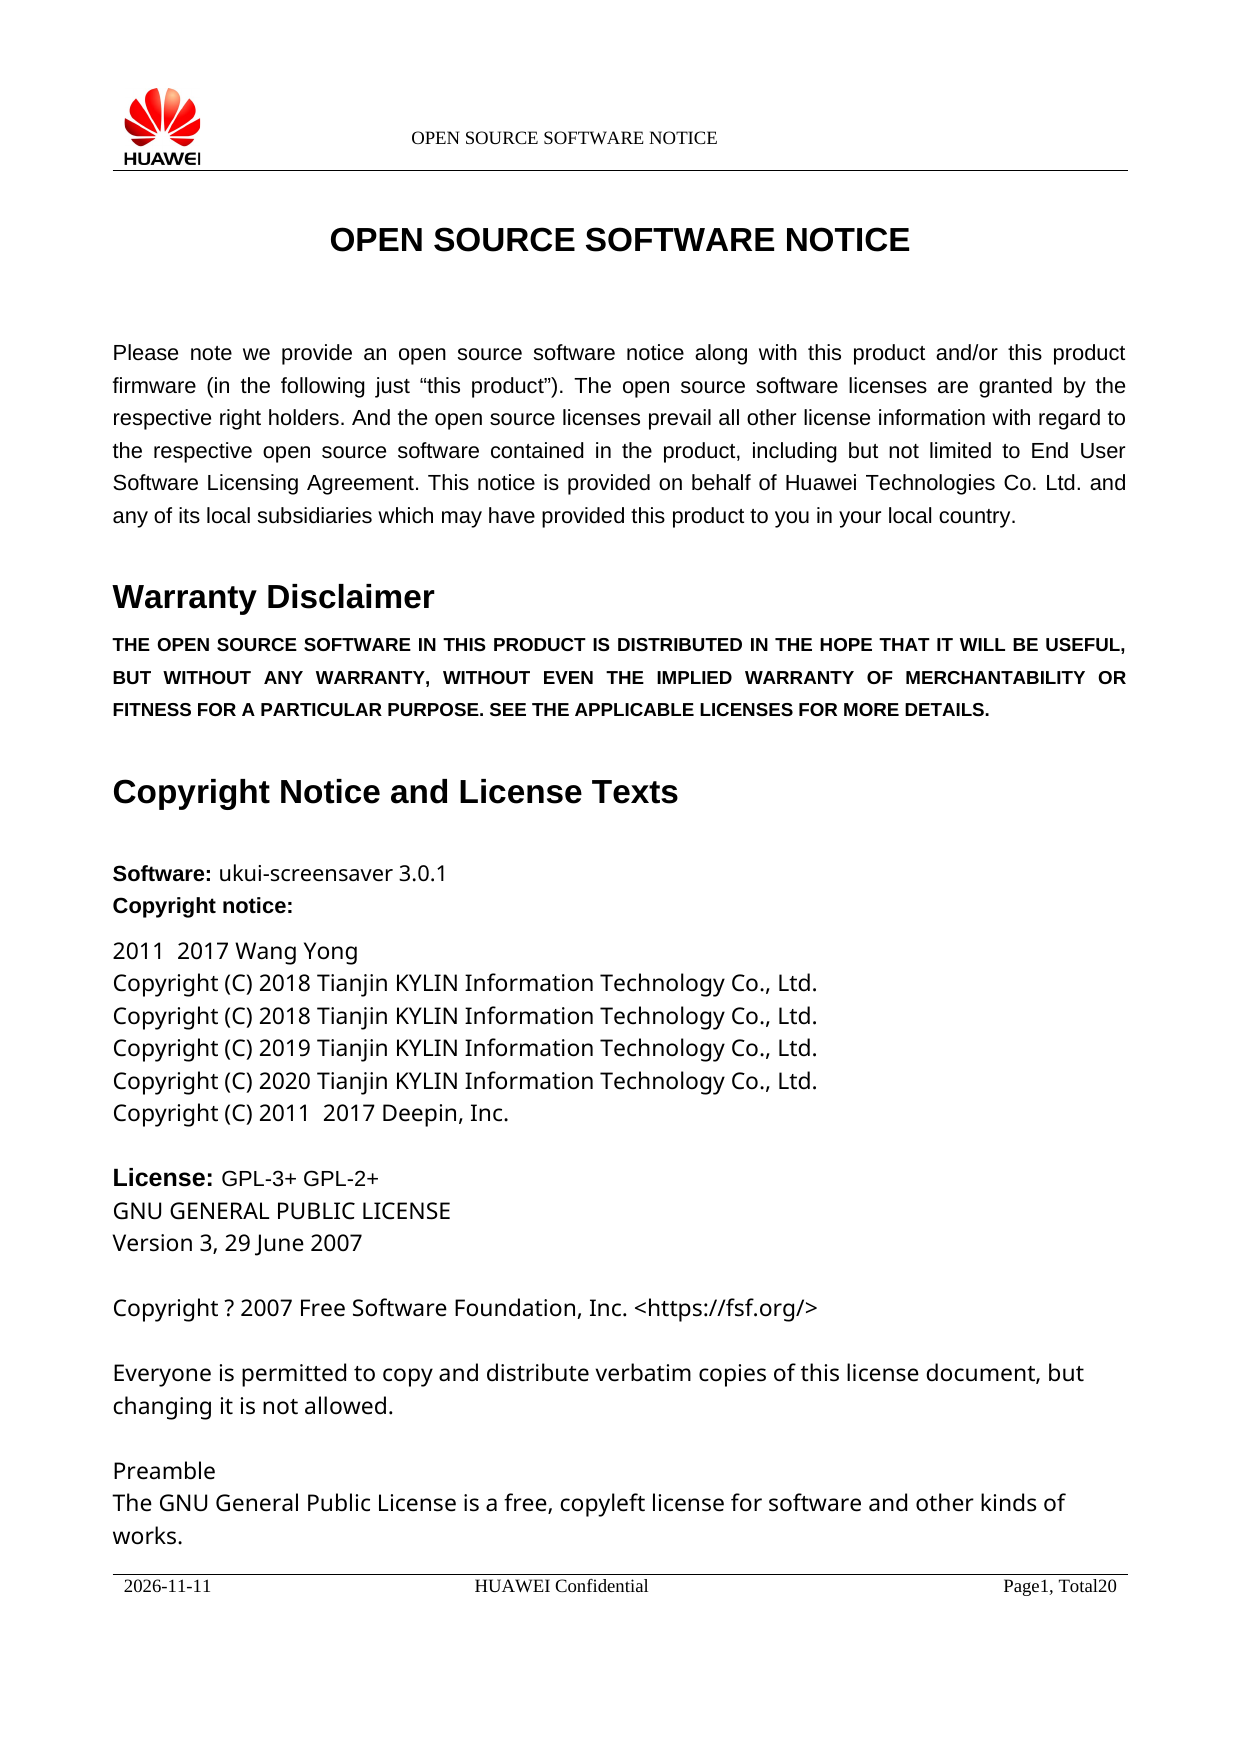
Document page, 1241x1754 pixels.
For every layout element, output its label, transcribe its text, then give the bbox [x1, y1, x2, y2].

text Copyright ? 2007 Free Software Foundation, Inc. <https://fsf.org/> [112, 1291, 1128, 1324]
text Copyright Notice and License Texts [112, 759, 1128, 824]
text The open source software in this product is distributed in the hope that it will be useful, but WITHOUT ANY WARRANTY, without even the implied warranty of MERCHANTABILITY or FITNESS FOR A PARTICULAR PURPOSE. See the applicable licenses for more details. [112, 629, 1128, 726]
text Please note we provide an open source software notice along with this product and/or this product firmware (in the following just “this product”). The open source software licenses are granted by the respective right holders. And the open source licenses prevail all other license information with regard to the respective open source software contained in the product, including but not limited to End User Software Licensing Agreement. This notice is provided on behalf of Huawei Technologies Co. Ltd. and any of its local subsidiaries which may have provided this product to you in your local country. [112, 336, 1128, 531]
text GNU GENERAL PUBLIC LICENSE [112, 1194, 1128, 1226]
text License: GPL-3+ GPL-2+ [112, 1161, 1128, 1194]
text Version 3, 29 June 2007 [112, 1226, 1128, 1259]
title Software: ukui-screensaver 3.0.1 [112, 856, 1128, 889]
text 2011 2017 Wang Yong Copyright (C) 2018 Tianjin KYLIN Information Technology Co., Ltd. ﻿Copyright (C) 2018 Tianjin KYLIN Information Technology Co., Ltd. Copyright (C) 2019 Tianjin KYLIN Information Technology Co., Ltd. Copyright (C) 2020 Tianjin KYLIN Information Technology Co., Ltd. Copyright (C) 2011 2017 Deepin, Inc. [112, 934, 1128, 1161]
text Copyright notice: [112, 889, 1128, 921]
text The GNU General Public License is a free, copyleft license for software and other kinds of works. [112, 1486, 1128, 1551]
text Preamble [112, 1454, 1128, 1486]
text OPEN SOURCE SOFTWARE NOTICE [112, 206, 1128, 271]
text Everyone is permitted to copy and distribute verbatim copies of this license document, but changing it is not allowed. [112, 1356, 1128, 1421]
text Warranty Disclaimer [112, 564, 1128, 629]
picture [124, 88, 201, 165]
